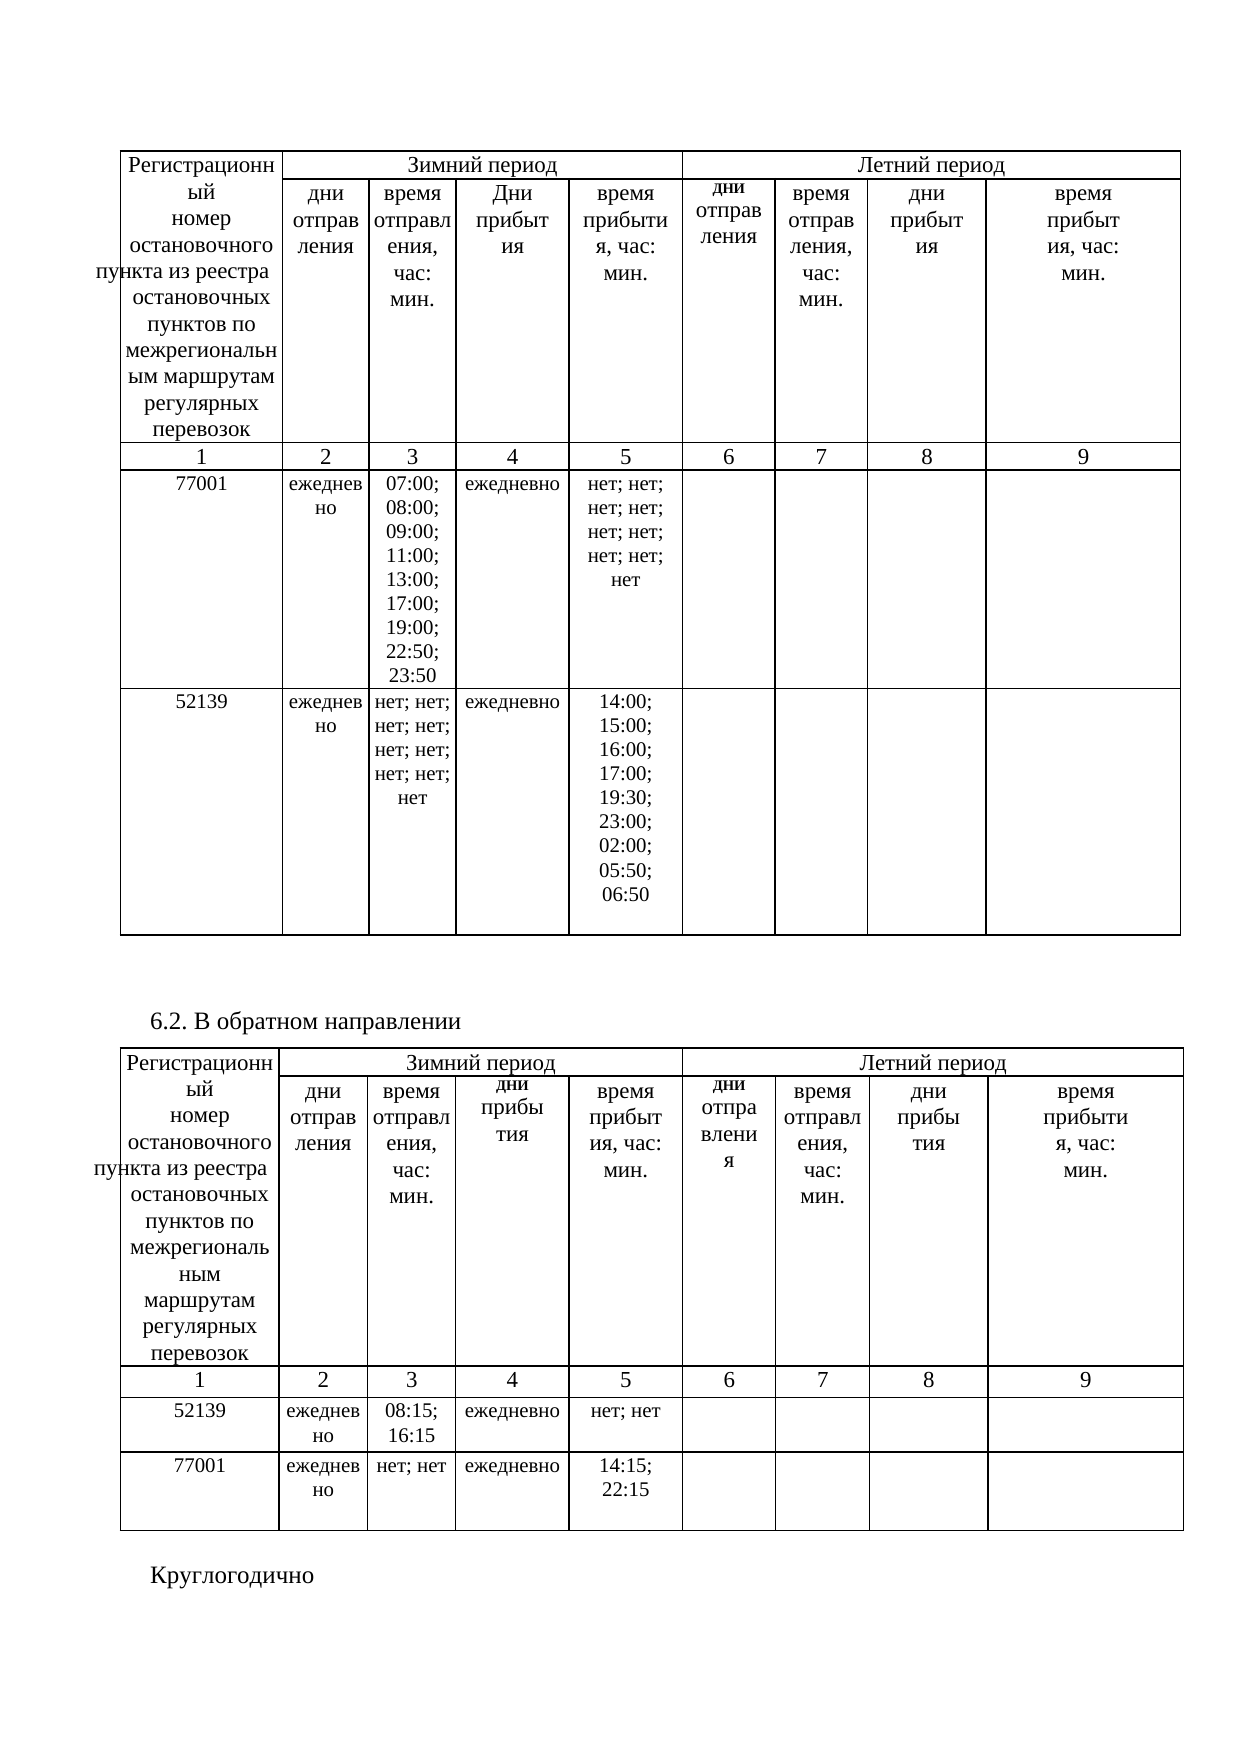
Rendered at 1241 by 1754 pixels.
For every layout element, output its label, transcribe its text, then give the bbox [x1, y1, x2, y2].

table_cell 52139 [121, 1398, 278, 1451]
table_cell нет; нет [368, 1453, 455, 1530]
table_cell 3 [368, 1367, 455, 1397]
table_cell [868, 471, 985, 687]
table_cell дни прибы тия [870, 1077, 987, 1365]
table_cell [870, 1398, 987, 1451]
table_cell [776, 471, 867, 687]
table_cell время прибыти я, час: мин. [570, 180, 682, 441]
table_cell [683, 1453, 775, 1530]
table_cell 9 [987, 443, 1180, 469]
table_cell нет; нет [570, 1398, 682, 1451]
table_cell ДНИ отпра влени я [683, 1077, 775, 1365]
table_cell дни отправ ления [283, 180, 368, 441]
table_cell [683, 471, 774, 687]
table_cell нет; нет; нет; нет; нет; нет; нет; нет; нет [570, 471, 682, 687]
table_cell 1 [121, 1367, 278, 1397]
text Круглогодично [150, 1560, 1090, 1589]
table_cell [987, 689, 1180, 934]
table_cell 2 [280, 1367, 367, 1397]
table_cell [989, 1398, 1183, 1451]
table_cell время отправл ения, час: мин. [776, 1077, 869, 1365]
table_cell время прибыт ия, час: мин. [987, 180, 1180, 441]
table_cell ежедневно [280, 1398, 367, 1451]
table_header Зимний период [280, 1049, 682, 1075]
table_cell ежедневно [283, 471, 368, 687]
table_cell [776, 689, 867, 934]
table_cell 14:00; 15:00; 16:00; 17:00; 19:30; 23:00; 02:00; 05:50; 06:50 [570, 689, 682, 934]
table_cell ежедневно [283, 689, 368, 934]
table_cell дни прибыт ия [868, 180, 985, 441]
table_cell 5 [570, 1367, 682, 1397]
table_cell [776, 1453, 869, 1530]
table_header Летний период [683, 1049, 1183, 1075]
table_cell время отправл ения, час: мин. [370, 180, 455, 441]
table_header Зимний период [283, 152, 682, 178]
table_cell ежедневно [456, 1453, 568, 1530]
table_cell 6 [683, 1367, 775, 1397]
table_cell время отправ ления, час: мин. [776, 180, 867, 441]
table_cell ежедневно [456, 1398, 568, 1451]
table_cell дни отправ ления [280, 1077, 367, 1365]
table_cell 8 [868, 443, 985, 469]
table_cell [987, 471, 1180, 687]
table_cell Дни прибыт ия [457, 180, 568, 441]
table_cell ДНИ отправ ления [683, 180, 774, 441]
table_cell ежедневно [457, 471, 568, 687]
table_cell 08:15; 16:15 [368, 1398, 455, 1451]
table_cell [683, 1398, 775, 1451]
table_cell 4 [456, 1367, 568, 1397]
table_header Летний период [683, 152, 1180, 178]
table_cell ежедневно [457, 689, 568, 934]
table_cell [989, 1453, 1183, 1530]
table_header Регистрационный номер остановочного пункта из реестра остановочных пунктов по межрегиональным маршрутам регулярных перевозок [121, 1049, 278, 1365]
table_cell 52139 [121, 689, 282, 934]
table_cell ежедневно [280, 1453, 367, 1530]
table_cell 77001 [121, 1453, 278, 1530]
table_cell нет; нет; нет; нет; нет; нет; нет; нет; нет [370, 689, 455, 934]
table_cell [776, 1398, 869, 1451]
table_header Регистрационный номер остановочного пункта из реестра остановочных пунктов по межрегиональным маршрутам регулярных перевозок [121, 152, 282, 441]
table_cell 4 [457, 443, 568, 469]
table_cell 14:15; 22:15 [570, 1453, 682, 1530]
table_cell 3 [370, 443, 455, 469]
table_cell [868, 689, 985, 934]
text 6.2. В обратном направлении [150, 1006, 1090, 1035]
table_cell время прибыти я, час: мин. [989, 1077, 1183, 1365]
table_cell [683, 689, 774, 934]
table_cell 9 [989, 1367, 1183, 1397]
table_cell 7 [776, 1367, 869, 1397]
table_cell 07:00; 08:00; 09:00; 11:00; 13:00; 17:00; 19:00; 22:50; 23:50 [370, 471, 455, 687]
table_cell 7 [776, 443, 867, 469]
table_cell 8 [870, 1367, 987, 1397]
table_cell ДНИ прибы тия [456, 1077, 568, 1365]
table_cell [870, 1453, 987, 1530]
table_cell время отправл ения, час: мин. [368, 1077, 455, 1365]
table_cell 1 [121, 443, 282, 469]
table_cell 77001 [121, 471, 282, 687]
table_cell 6 [683, 443, 774, 469]
table_cell 5 [570, 443, 682, 469]
table_cell время прибыт ия, час: мин. [570, 1077, 682, 1365]
table_cell 2 [283, 443, 368, 469]
